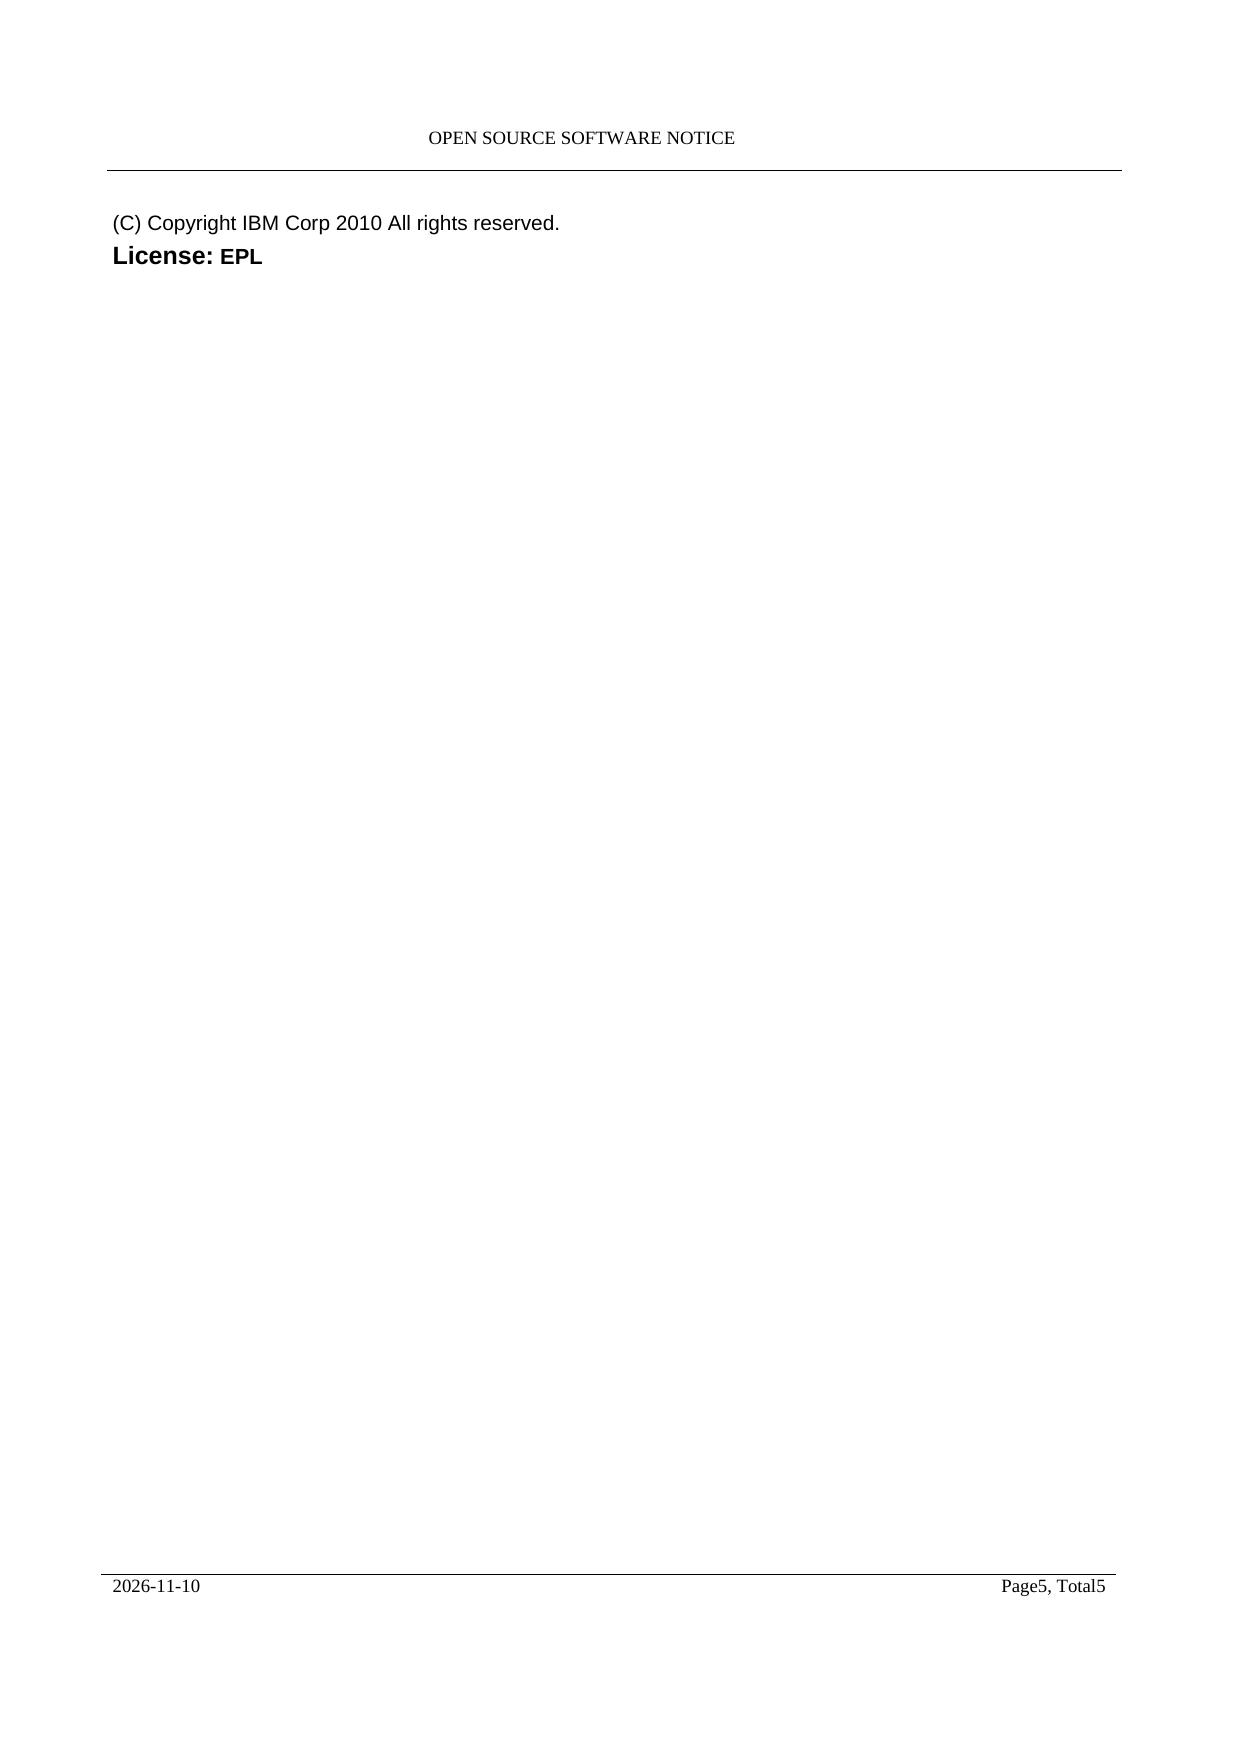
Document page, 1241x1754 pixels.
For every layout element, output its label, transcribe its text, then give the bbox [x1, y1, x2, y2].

text (C) Copyright IBM Corp 2010 All rights reserved. [112, 206, 1128, 239]
text License: EPL [112, 239, 1128, 336]
